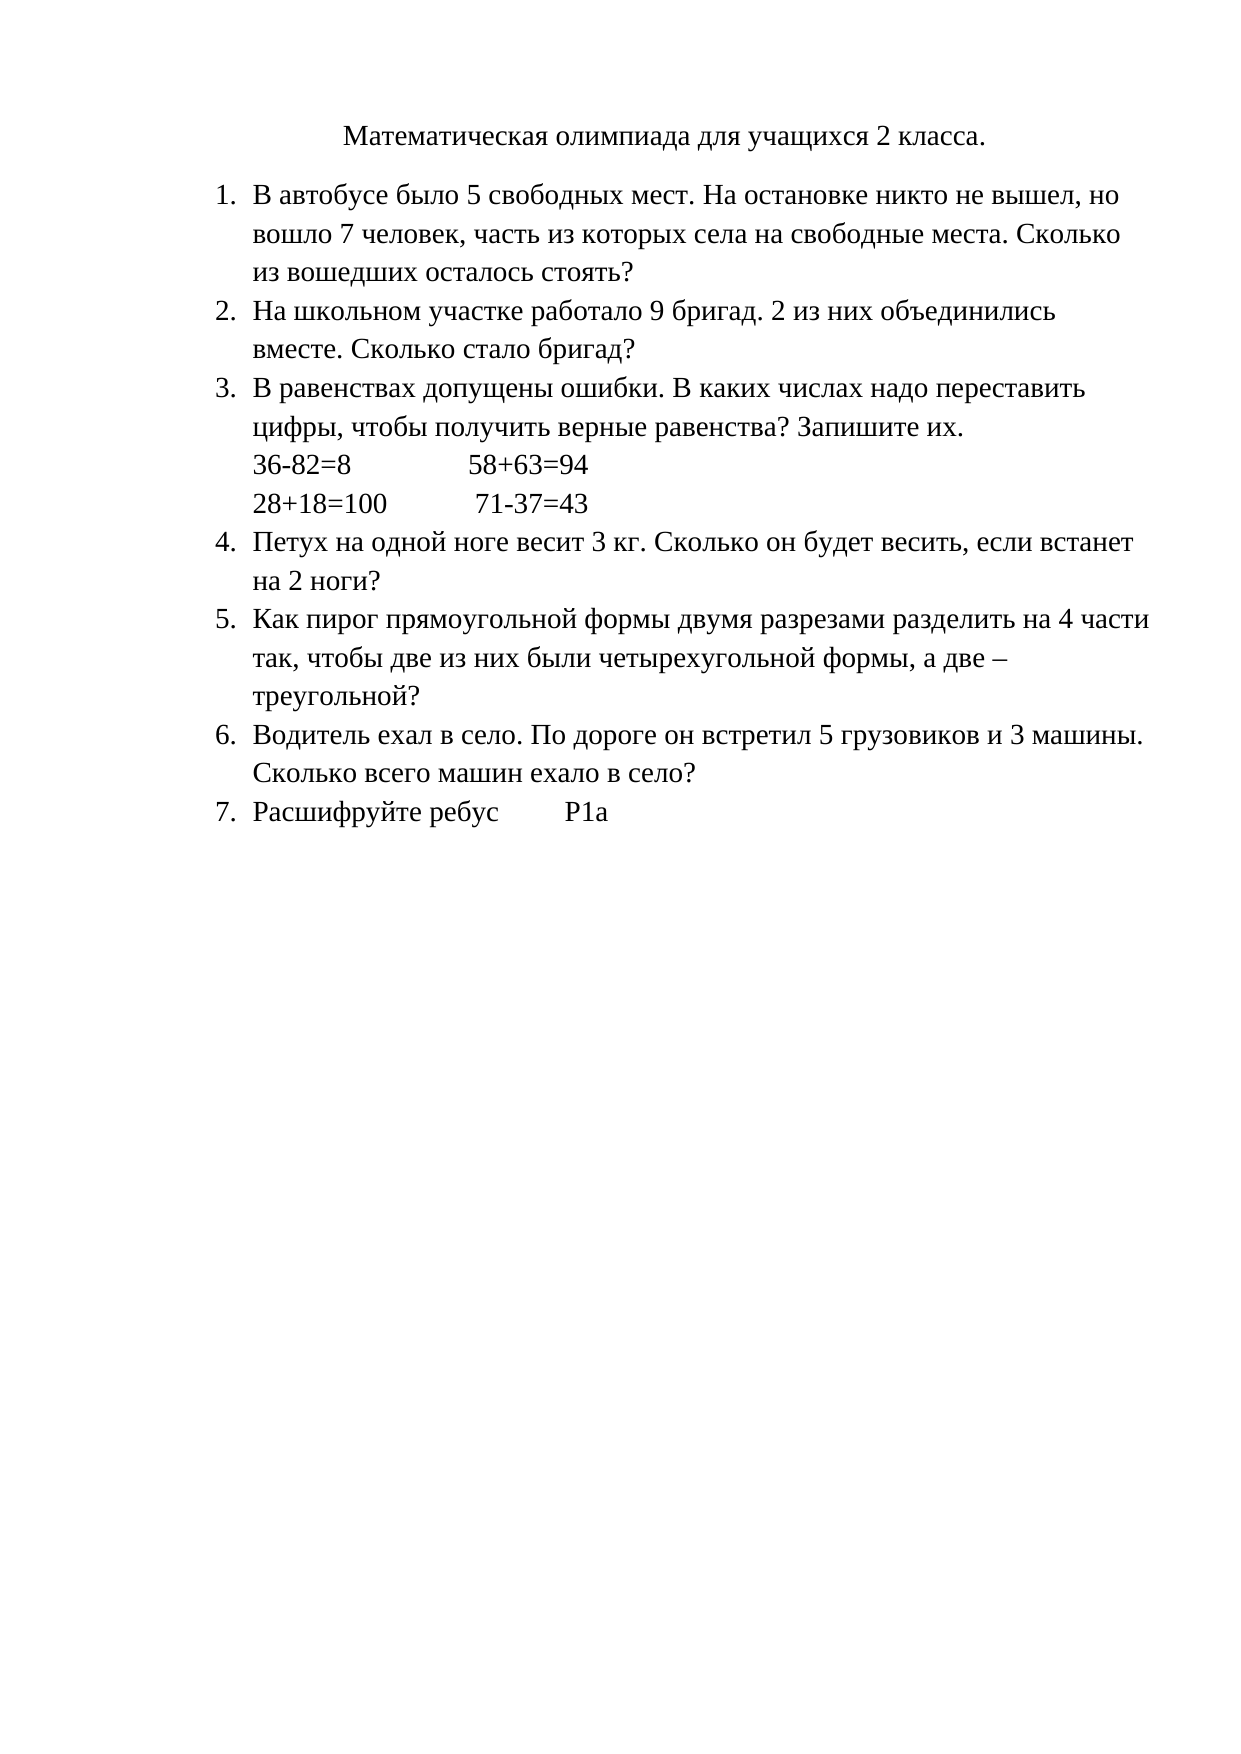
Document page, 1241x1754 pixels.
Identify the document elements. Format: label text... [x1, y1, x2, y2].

list 28+18=100 71-37=43 [252, 486, 1152, 519]
list В автобусе было 5 свободных мест. На остановке никто не вышел, но вошло 7 человек, часть из которых села на свободные места. Сколько из вошедших осталось стоять? [215, 177, 1152, 288]
list На школьном участке работало 9 бригад. 2 из них объединились вместе. Сколько стало бригад? [215, 293, 1152, 365]
list Петух на одной ноге весит 3 кг. Сколько он будет весить, если встанет на 2 ноги? [215, 524, 1152, 596]
list Водитель ехал в село. По дороге он встретил 5 грузовиков и 3 машины. Сколько всего машин ехало в село? [215, 717, 1152, 789]
text Математическая олимпиада для учащихся 2 класса. [177, 118, 1152, 152]
list 36-82=8 58+63=94 [252, 447, 1152, 481]
list Как пирог прямоугольной формы двумя разрезами разделить на 4 части так, чтобы две из них были четырехугольной формы, а две – треугольной? [215, 601, 1152, 712]
list В равенствах допущены ошибки. В каких числах надо переставить цифры, чтобы получить верные равенства? Запишите их. [215, 370, 1152, 442]
list Расшифруйте ребус Р1а [215, 794, 1152, 828]
